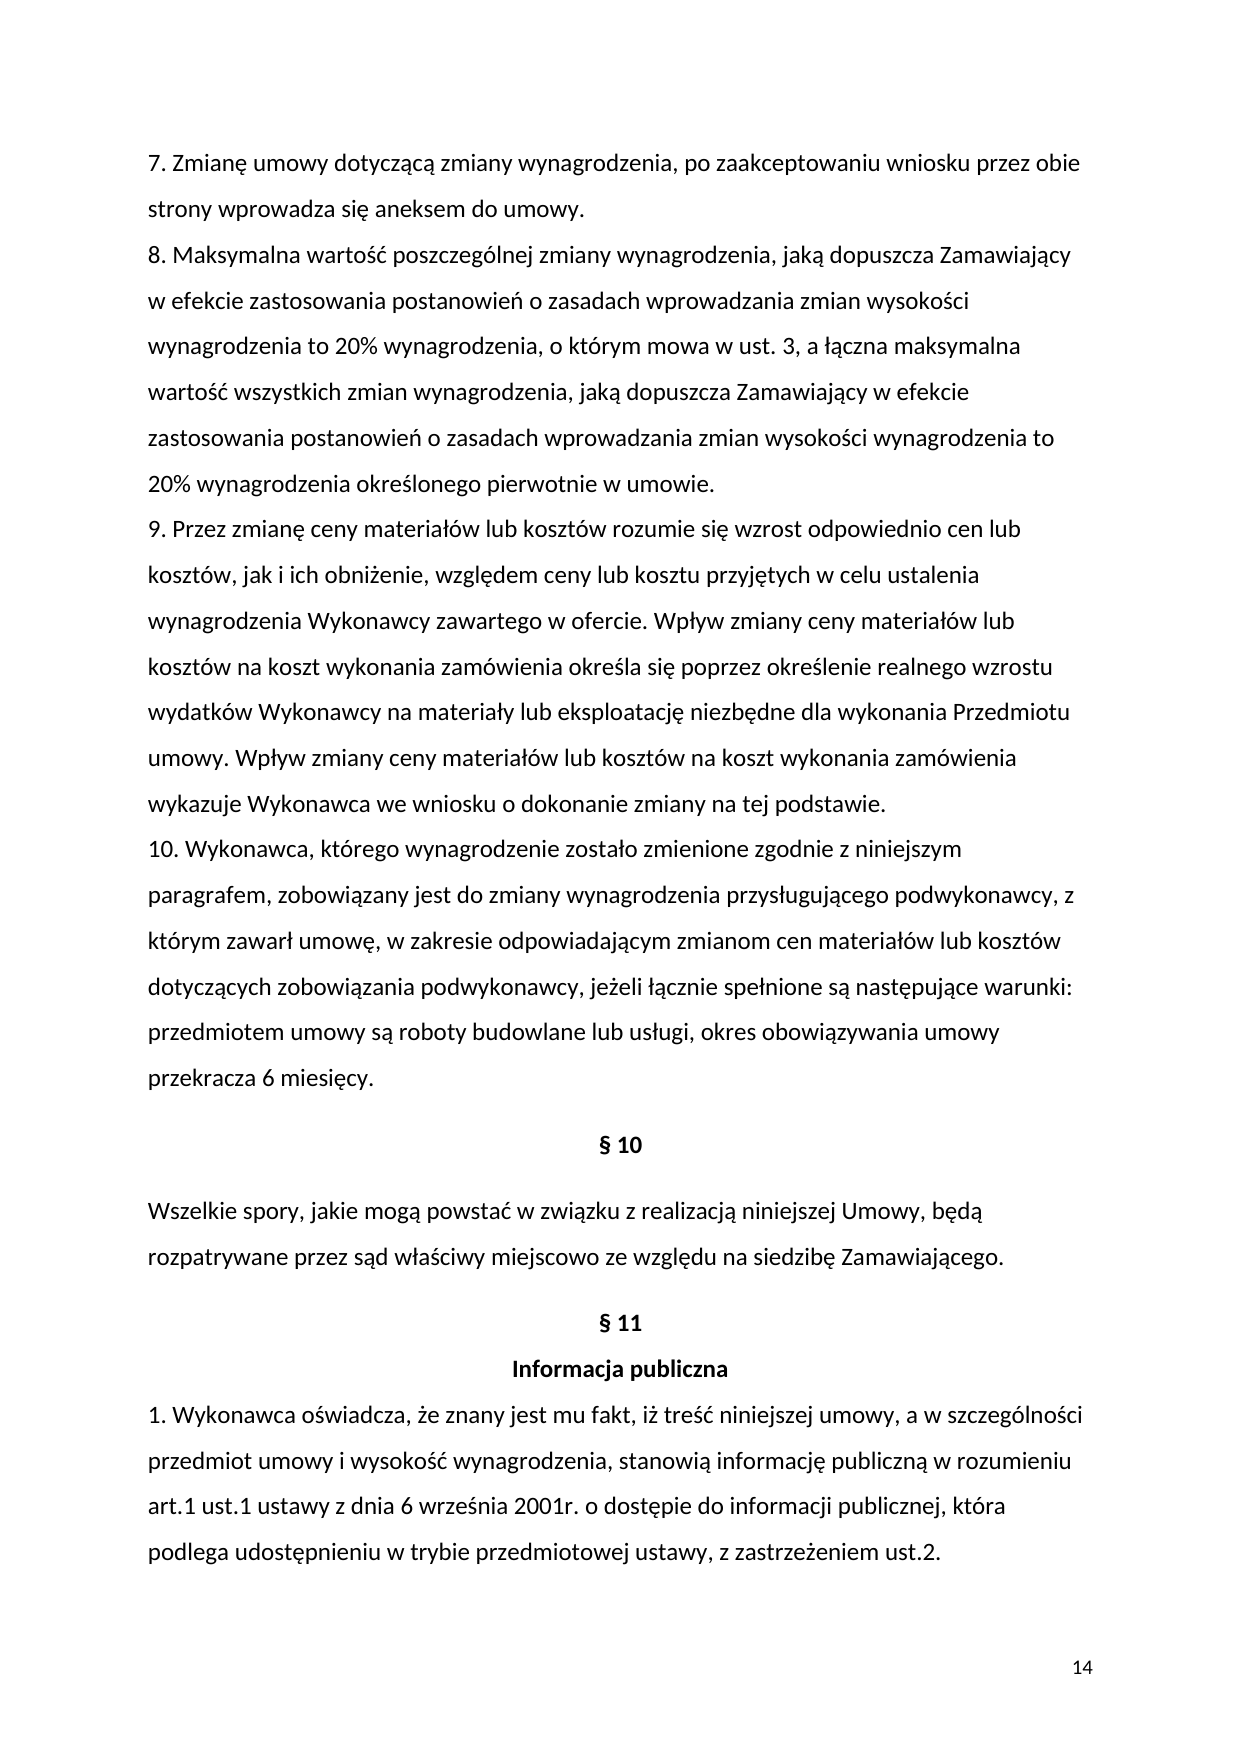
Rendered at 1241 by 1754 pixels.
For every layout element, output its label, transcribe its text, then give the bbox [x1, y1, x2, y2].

text Informacja publiczna [148, 1353, 1093, 1384]
text 10. Wykonawca, którego wynagrodzenie zostało zmienione zgodnie z niniejszym paragrafem, zobowiązany jest do zmiany wynagrodzenia przysługującego podwykonawcy, z którym zawarł umowę, w zakresie odpowiadającym zmianom cen materiałów lub kosztów dotyczących zobowiązania podwykonawcy, jeżeli łącznie spełnione są następujące warunki: przedmiotem umowy są roboty budowlane lub usługi, okres obowiązywania umowy przekracza 6 miesięcy. [148, 833, 1093, 1093]
text 9. Przez zmianę ceny materiałów lub kosztów rozumie się wzrost odpowiednio cen lub kosztów, jak i ich obniżenie, względem ceny lub kosztu przyjętych w celu ustalenia wynagrodzenia Wykonawcy zawartego w ofercie. Wpływ zmiany ceny materiałów lub kosztów na koszt wykonania zamówienia określa się poprzez określenie realnego wzrostu wydatków Wykonawcy na materiały lub eksploatację niezbędne dla wykonania Przedmiotu umowy. Wpływ zmiany ceny materiałów lub kosztów na koszt wykonania zamówienia wykazuje Wykonawca we wniosku o dokonanie zmiany na tej podstawie. [148, 513, 1093, 818]
text 7. Zmianę umowy dotyczącą zmiany wynagrodzenia, po zaakceptowaniu wniosku przez obie strony wprowadza się aneksem do umowy. [148, 148, 1093, 224]
text Wszelkie spory, jakie mogą powstać w związku z realizacją niniejszej Umowy, będą rozpatrywane przez sąd właściwy miejscowo ze względu na siedzibę Zamawiającego. [148, 1195, 1093, 1272]
text 1. Wykonawca oświadcza, że znany jest mu fakt, iż treść niniejszej umowy, a w szczególności przedmiot umowy i wysokość wynagrodzenia, stanowią informację publiczną w rozumieniu art.1 ust.1 ustawy z dnia 6 września 2001r. o dostępie do informacji publicznej, która podlega udostępnieniu w trybie przedmiotowej ustawy, z zastrzeżeniem ust.2. [148, 1399, 1093, 1567]
text § 11 [148, 1308, 1093, 1338]
text § 10 [148, 1129, 1093, 1159]
text 8. Maksymalna wartość poszczególnej zmiany wynagrodzenia, jaką dopuszcza Zamawiający w efekcie zastosowania postanowień o zasadach wprowadzania zmian wysokości wynagrodzenia to 20% wynagrodzenia, o którym mowa w ust. 3, a łączna maksymalna wartość wszystkich zmian wynagrodzenia, jaką dopuszcza Zamawiający w efekcie zastosowania postanowień o zasadach wprowadzania zmian wysokości wynagrodzenia to 20% wynagrodzenia określonego pierwotnie w umowie. [148, 239, 1093, 498]
